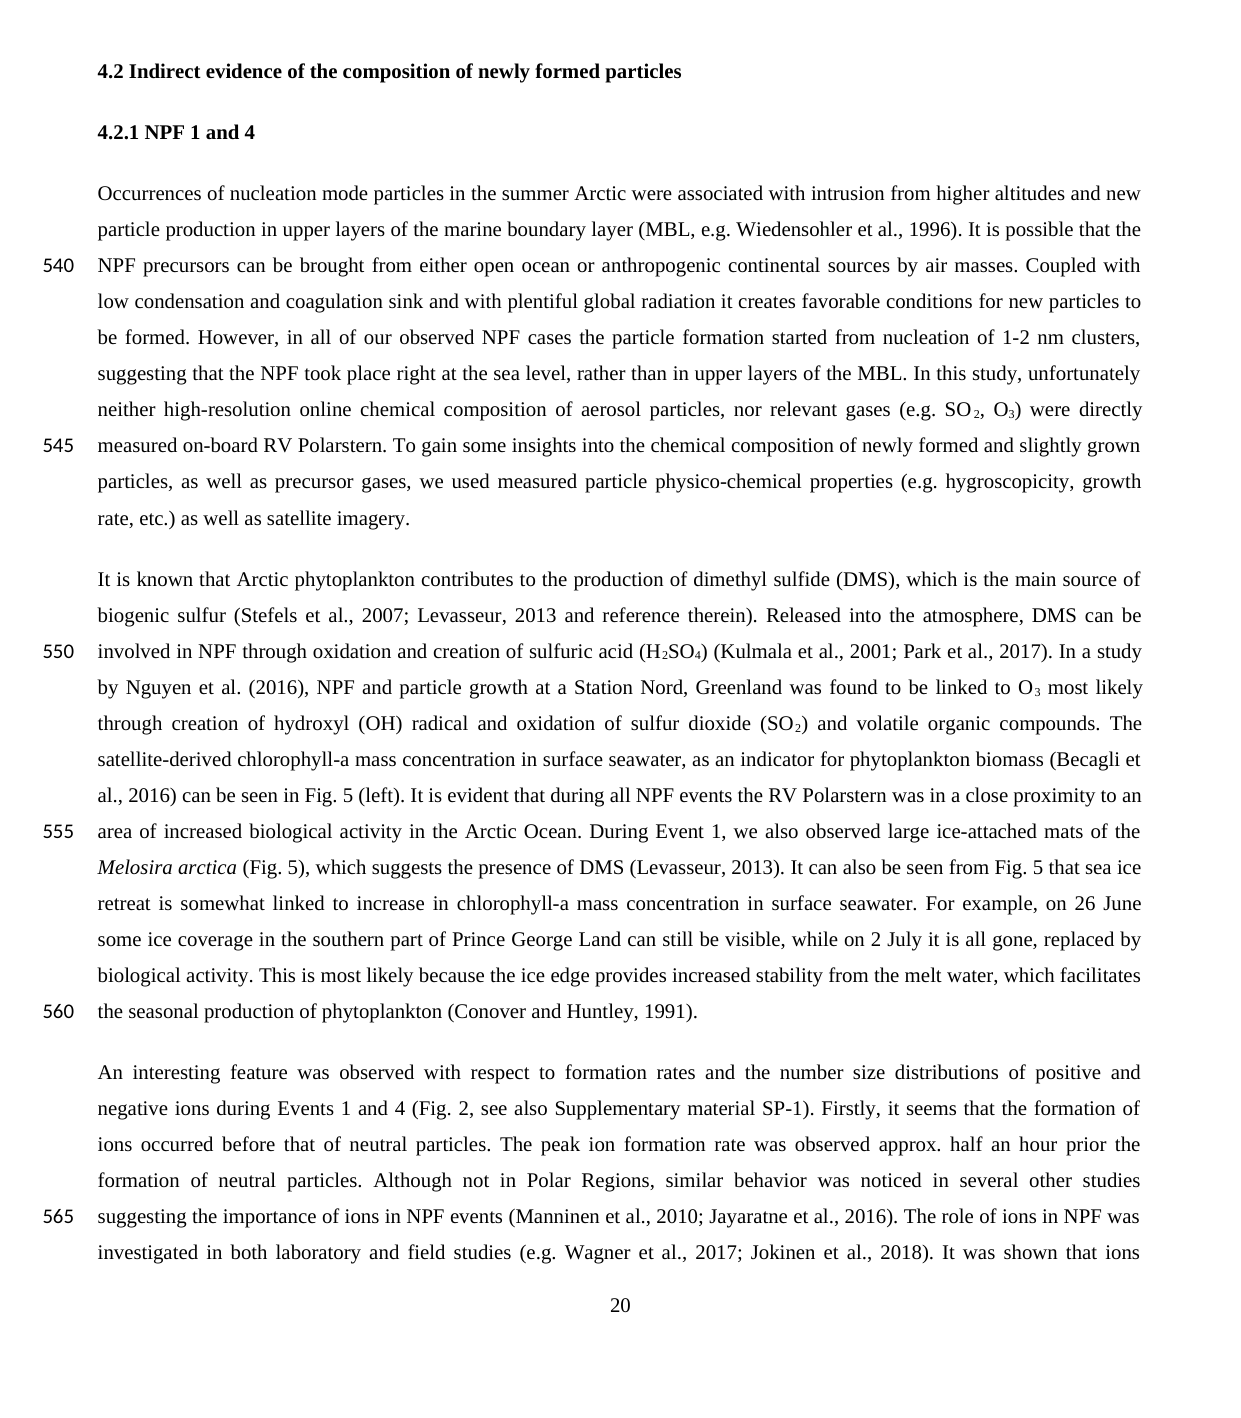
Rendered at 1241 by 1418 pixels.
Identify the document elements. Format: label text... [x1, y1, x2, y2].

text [97, 1060, 1143, 1264]
subtitle 4.2.1 NPF 1 and 4 [97, 120, 1143, 144]
subtitle 4.2 Indirect evidence of the composition of newly formed particles [97, 59, 1143, 83]
text It is known that Arctic phytoplankton contributes to the production of dimethyl sulfide (DMS), which is the main source of biogenic sulfur (Stefels et al., 2007; Levasseur, 2013 and reference therein). Released into the atmosphere, DMS can be involved in NPF through oxidation and creation of sulfuric acid (H2SO4) (Kulmala et al., 2001; Park et al., 2017). In a study by Nguyen et al. (2016), NPF and particle growth at a Station Nord, Greenland was found to be linked to O3 most likely through creation of hydroxyl (OH) radical and oxidation of sulfur dioxide (SO2) and volatile organic compounds. The satellite-derived chlorophyll-a mass concentration in surface seawater, as an indicator for phytoplankton biomass (Becagli et al., 2016) can be seen in Fig. 5 (left). It is evident that during all NPF events the RV Polarstern was in a close proximity to an area of increased biological activity in the Arctic Ocean. During Event 1, we also observed large ice-attached mats of the Melosira arctica (Fig. 5), which suggests the presence of DMS (Levasseur, 2013). It can also be seen from Fig. 5 that sea ice retreat is somewhat linked to increase in chlorophyll-a mass concentration in surface seawater. For example, on 26 June some ice coverage in the southern part of Prince George Land can still be visible, while on 2 July it is all gone, replaced by biological activity. This is most likely because the ice edge provides increased stability from the melt water, which facilitates the seasonal production of phytoplankton (Conover and Huntley, 1991). [97, 567, 1143, 1023]
text Occurrences of nucleation mode particles in the summer Arctic were associated with intrusion from higher altitudes and new particle production in upper layers of the marine boundary layer (MBL, e.g. Wiedensohler et al., 1996). It is possible that the NPF precursors can be brought from either open ocean or anthropogenic continental sources by air masses. Coupled with low condensation and coagulation sink and with plentiful global radiation it creates favorable conditions for new particles to be formed. However, in all of our observed NPF cases the particle formation started from nucleation of 1-2 nm clusters, suggesting that the NPF took place right at the sea level, rather than in upper layers of the MBL. In this study, unfortunately neither high-resolution online chemical composition of aerosol particles, nor relevant gases (e.g. SO2, O3) were directly measured on-board RV Polarstern. To gain some insights into the chemical composition of newly formed and slightly grown particles, as well as precursor gases, we used measured particle physico-chemical properties (e.g. hygroscopicity, growth rate, etc.) as well as satellite imagery. [97, 181, 1143, 529]
